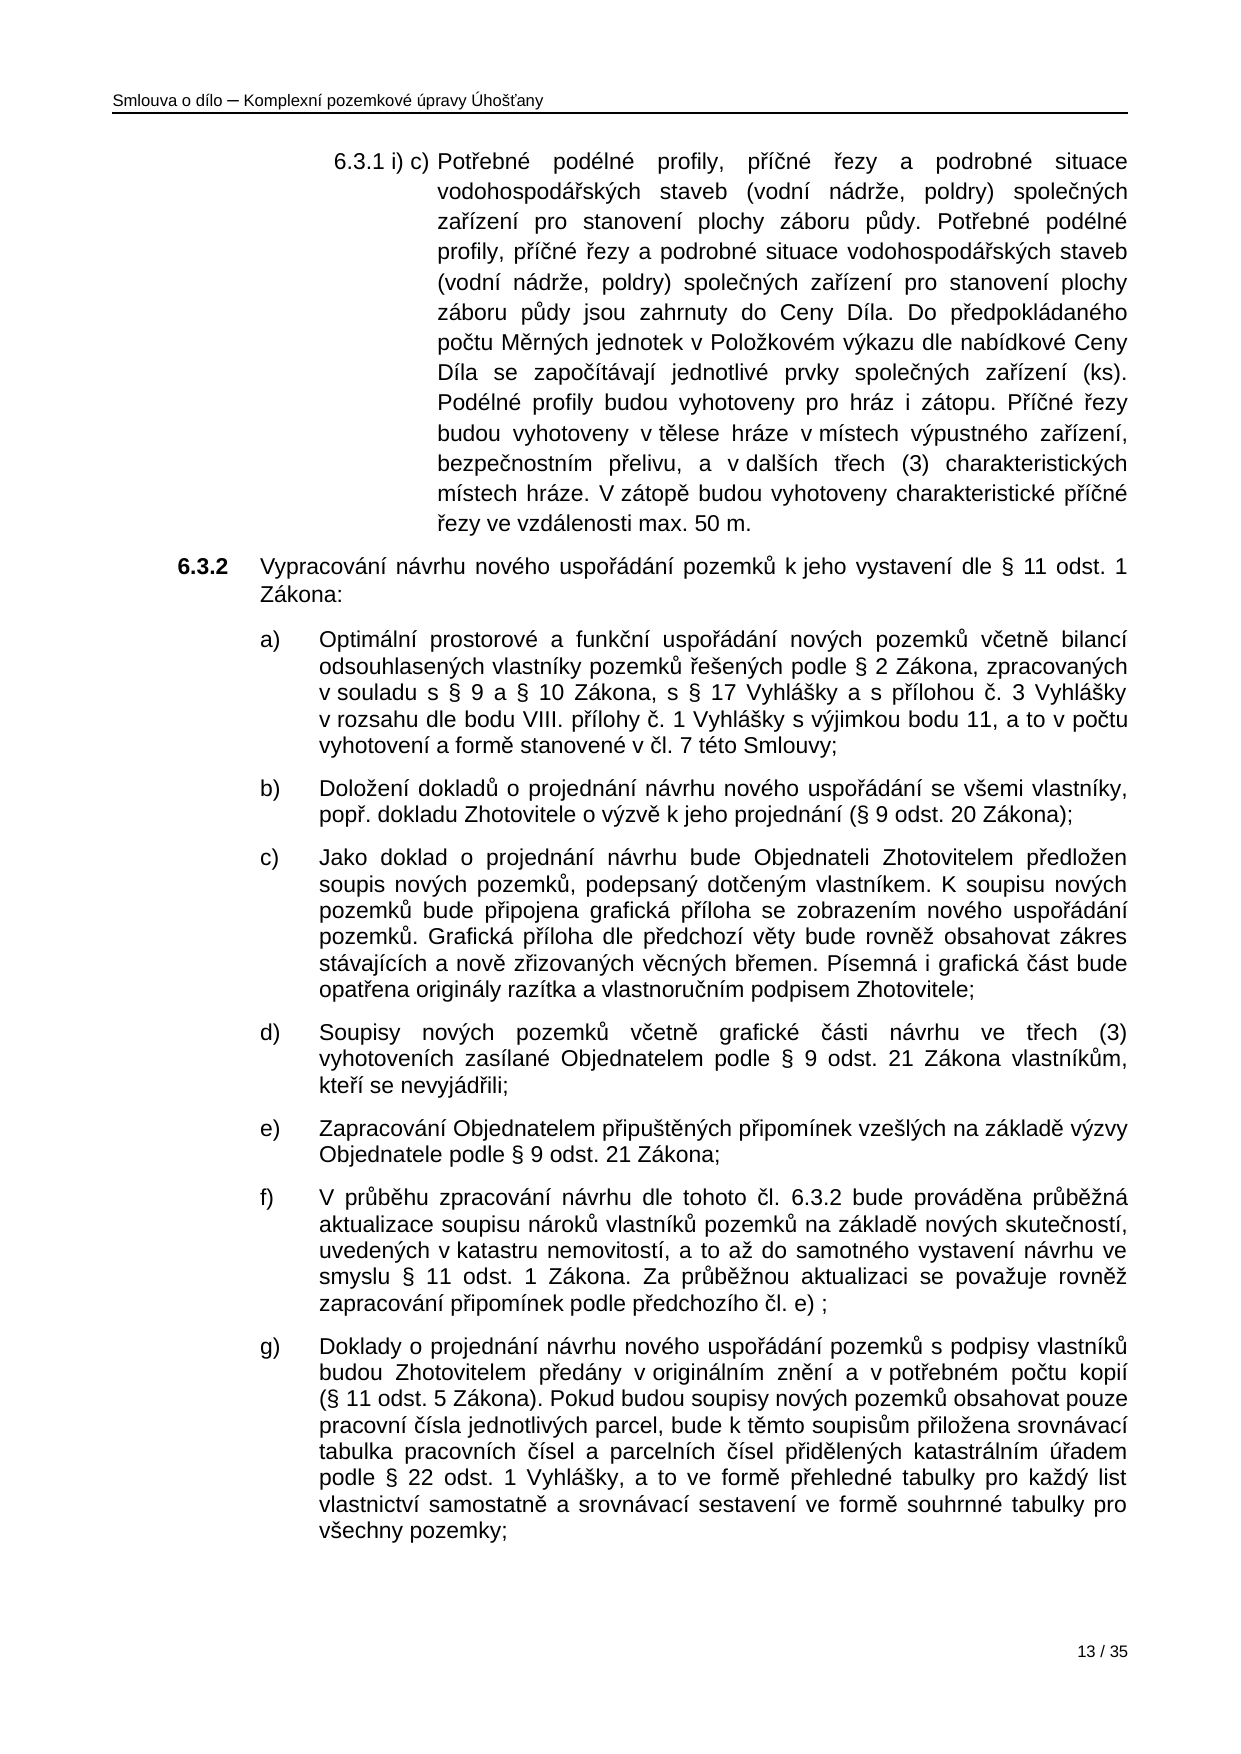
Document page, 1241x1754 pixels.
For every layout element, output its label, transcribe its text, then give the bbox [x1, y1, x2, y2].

list V průběhu zpracování návrhu dle tohoto čl. 6.3.2 bude prováděna průběžná aktualizace soupisu nároků vlastníků pozemků na základě nových skutečností, uvedených v katastru nemovitostí, a to až do samotného vystavení návrhu ve smyslu § 11 odst. 1 Zákona. Za průběžnou aktualizaci se považuje rovněž zapracování připomínek podle předchozího čl. e) ; [260, 1184, 1128, 1316]
list Zapracování Objednatelem připuštěných připomínek vzešlých na základě výzvy Objednatele podle § 9 odst. 21 Zákona; [260, 1115, 1128, 1167]
text Vypracování návrhu nového uspořádání pozemků k jeho vystavení dle § 11 odst. 1 Zákona: [177, 553, 1128, 608]
list Doklady o projednání návrhu nového uspořádání pozemků s podpisy vlastníků budou Zhotovitelem předány v originálním znění a v potřebném počtu kopií (§ 11 odst. 5 Zákona). Pokud budou soupisy nových pozemků obsahovat pouze pracovní čísla jednotlivých parcel, bude k těmto soupisům přiložena srovnávací tabulka pracovních čísel a parcelních čísel přidělených katastrálním úřadem podle § 22 odst. 1 Vyhlášky, a to ve formě přehledné tabulky pro každý list vlastnictví samostatně a srovnávací sestavení ve formě souhrnné tabulky pro všechny pozemky; [260, 1333, 1128, 1543]
list Doložení dokladů o projednání návrhu nového uspořádání se všemi vlastníky, popř. dokladu Zhotovitele o výzvě k jeho projednání (§ 9 odst. 20 Zákona); [260, 775, 1128, 828]
list Jako doklad o projednání návrhu bude Objednateli Zhotovitelem předložen soupis nových pozemků, podepsaný dotčeným vlastníkem. K soupisu nových pozemků bude připojena grafická příloha se zobrazením nového uspořádání pozemků. Grafická příloha dle předchozí věty bude rovněž obsahovat zákres stávajících a nově zřizovaných věcných břemen. Písemná i grafická část bude opatřena originály razítka a vlastnoručním podpisem Zhotovitele; [260, 844, 1128, 1002]
list Potřebné podélné profily, příčné řezy a podrobné situace vodohospodářských staveb (vodní nádrže, poldry) společných zařízení pro stanovení plochy záboru půdy. Potřebné podélné profily, příčné řezy a podrobné situace vodohospodářských staveb (vodní nádrže, poldry) společných zařízení pro stanovení plochy záboru půdy jsou zahrnuty do Ceny Díla. Do předpokládaného počtu Měrných jednotek v Položkovém výkazu dle nabídkové Ceny Díla se započítávají jednotlivé prvky společných zařízení (ks). Podélné profily budou vyhotoveny pro hráz i zátopu. Příčné řezy budou vyhotoveny v tělese hráze v místech výpustného zařízení, bezpečnostním přelivu, a v dalších třech (3) charakteristických místech hráze. V zátopě budou vyhotoveny charakteristické příčné řezy ve vzdálenosti max. 50 m. [334, 148, 1128, 537]
list Optimální prostorové a funkční uspořádání nových pozemků včetně bilancí odsouhlasených vlastníky pozemků řešených podle § 2 Zákona, zpracovaných v souladu s § 9 a § 10 Zákona, s § 17 Vyhlášky a s přílohou č. 3 Vyhlášky v rozsahu dle bodu VIII. přílohy č. 1 Vyhlášky s výjimkou bodu 11, a to v počtu vyhotovení a formě stanovené v čl. 7 této Smlouvy; [260, 626, 1128, 758]
list Soupisy nových pozemků včetně grafické části návrhu ve třech (3) vyhotoveních zasílané Objednatelem podle § 9 odst. 21 Zákona vlastníkům, kteří se nevyjádřili; [260, 1019, 1128, 1098]
